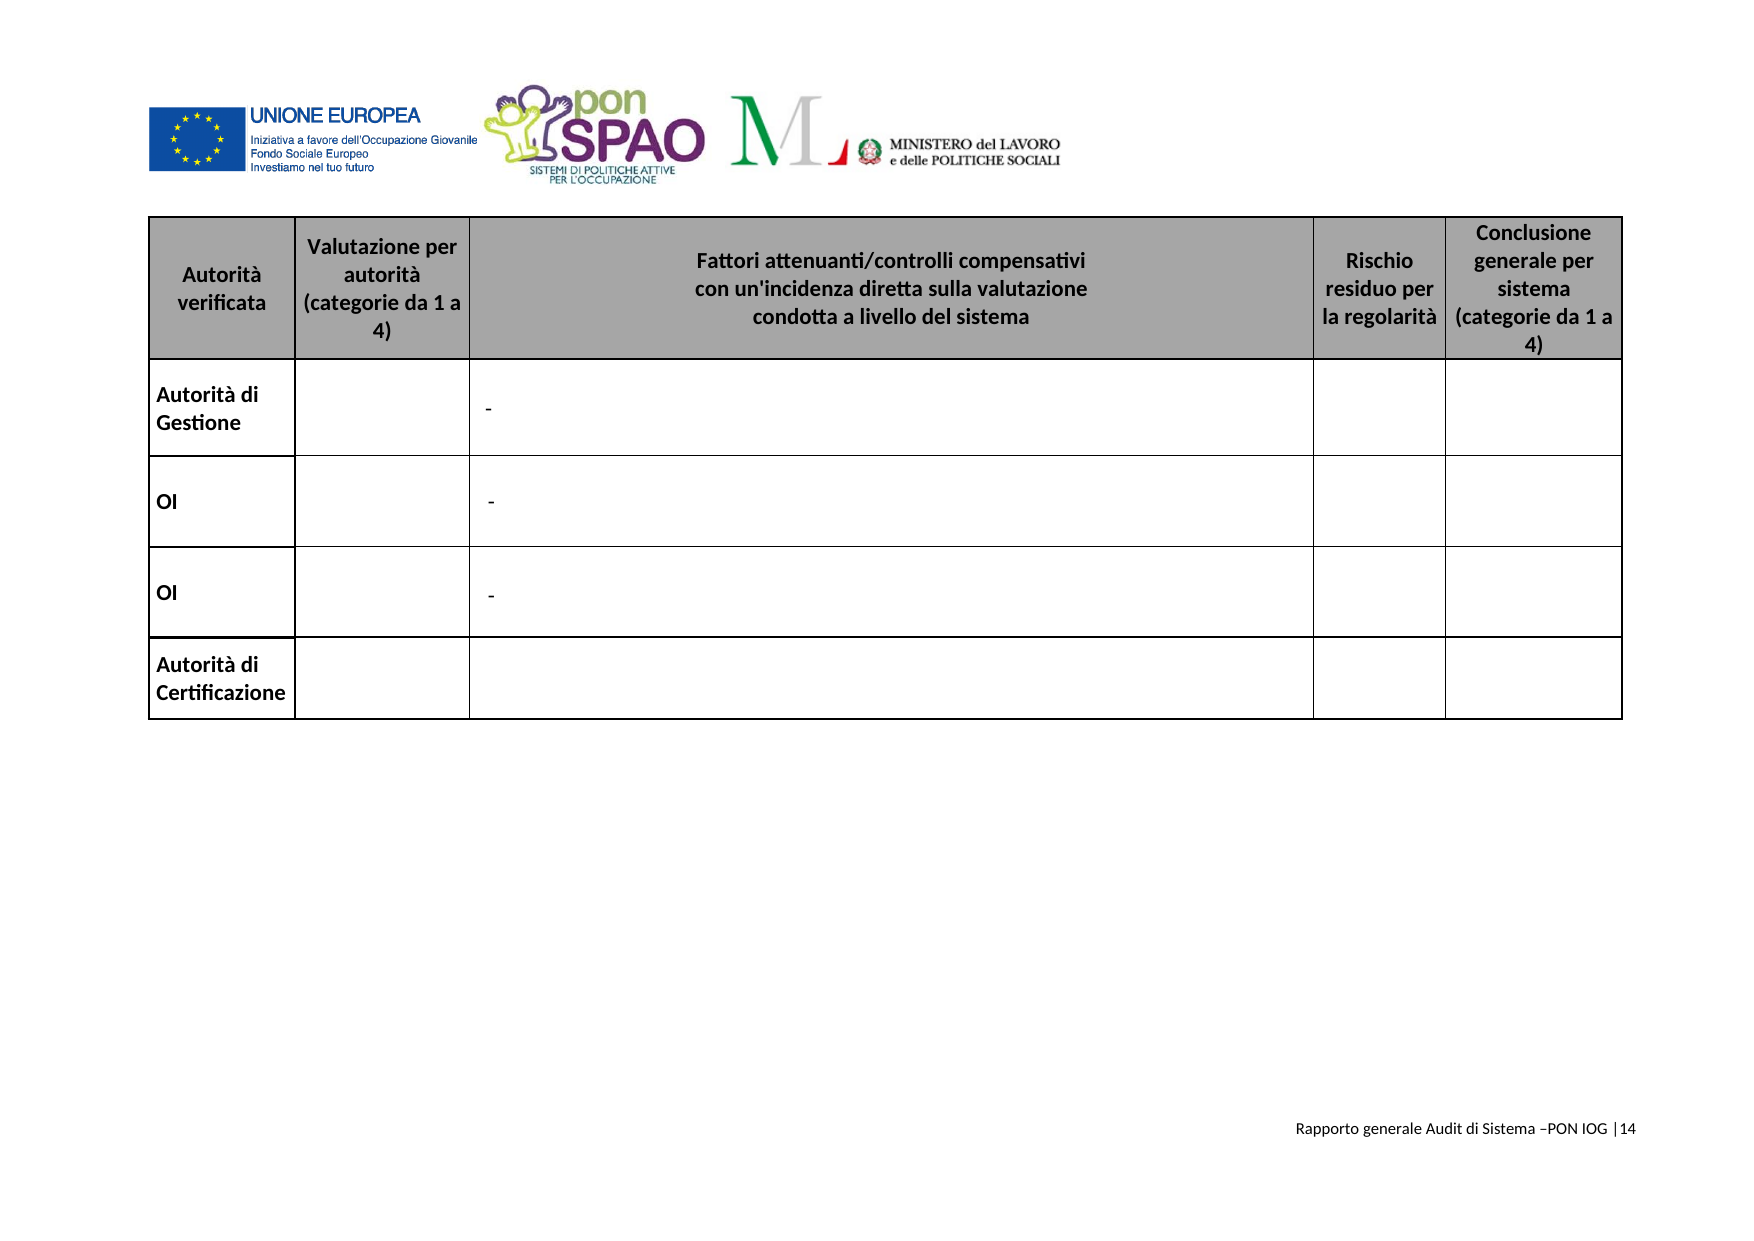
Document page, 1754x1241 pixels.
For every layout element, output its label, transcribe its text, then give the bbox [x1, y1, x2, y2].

table_cell OI [150, 548, 294, 636]
table_cell [1314, 456, 1445, 546]
table_cell [470, 360, 1313, 455]
table_cell Autorità di Certificazione [150, 639, 294, 718]
table_cell [1314, 360, 1445, 455]
table_cell [296, 547, 469, 636]
table_header Rischio residuo per la regolarità [1314, 218, 1445, 358]
table_cell Autorità di Gestione [150, 360, 294, 455]
table_cell [296, 360, 469, 455]
table_cell [470, 638, 1313, 718]
table_cell [470, 547, 1313, 636]
table_cell [296, 638, 469, 718]
table_header Conclusione generale per sistema (categorie da 1 a 4) [1446, 218, 1621, 358]
table_header Autorità verificata [150, 218, 294, 358]
table_cell OI [150, 457, 294, 546]
table_cell [1446, 456, 1621, 546]
table_header Valutazione per autorità (categorie da 1 a 4) [296, 218, 469, 358]
table_header Fattori attenuanti/controlli compensativi con un'incidenza diretta sulla valutazione condotta a livello del sistema [470, 218, 1313, 358]
table_cell [1446, 638, 1621, 718]
table_cell [1446, 360, 1621, 455]
table_cell [296, 456, 469, 546]
table_cell [470, 456, 1313, 546]
table_cell [1314, 547, 1445, 636]
table_cell [1314, 638, 1445, 718]
table_cell [1446, 547, 1621, 636]
